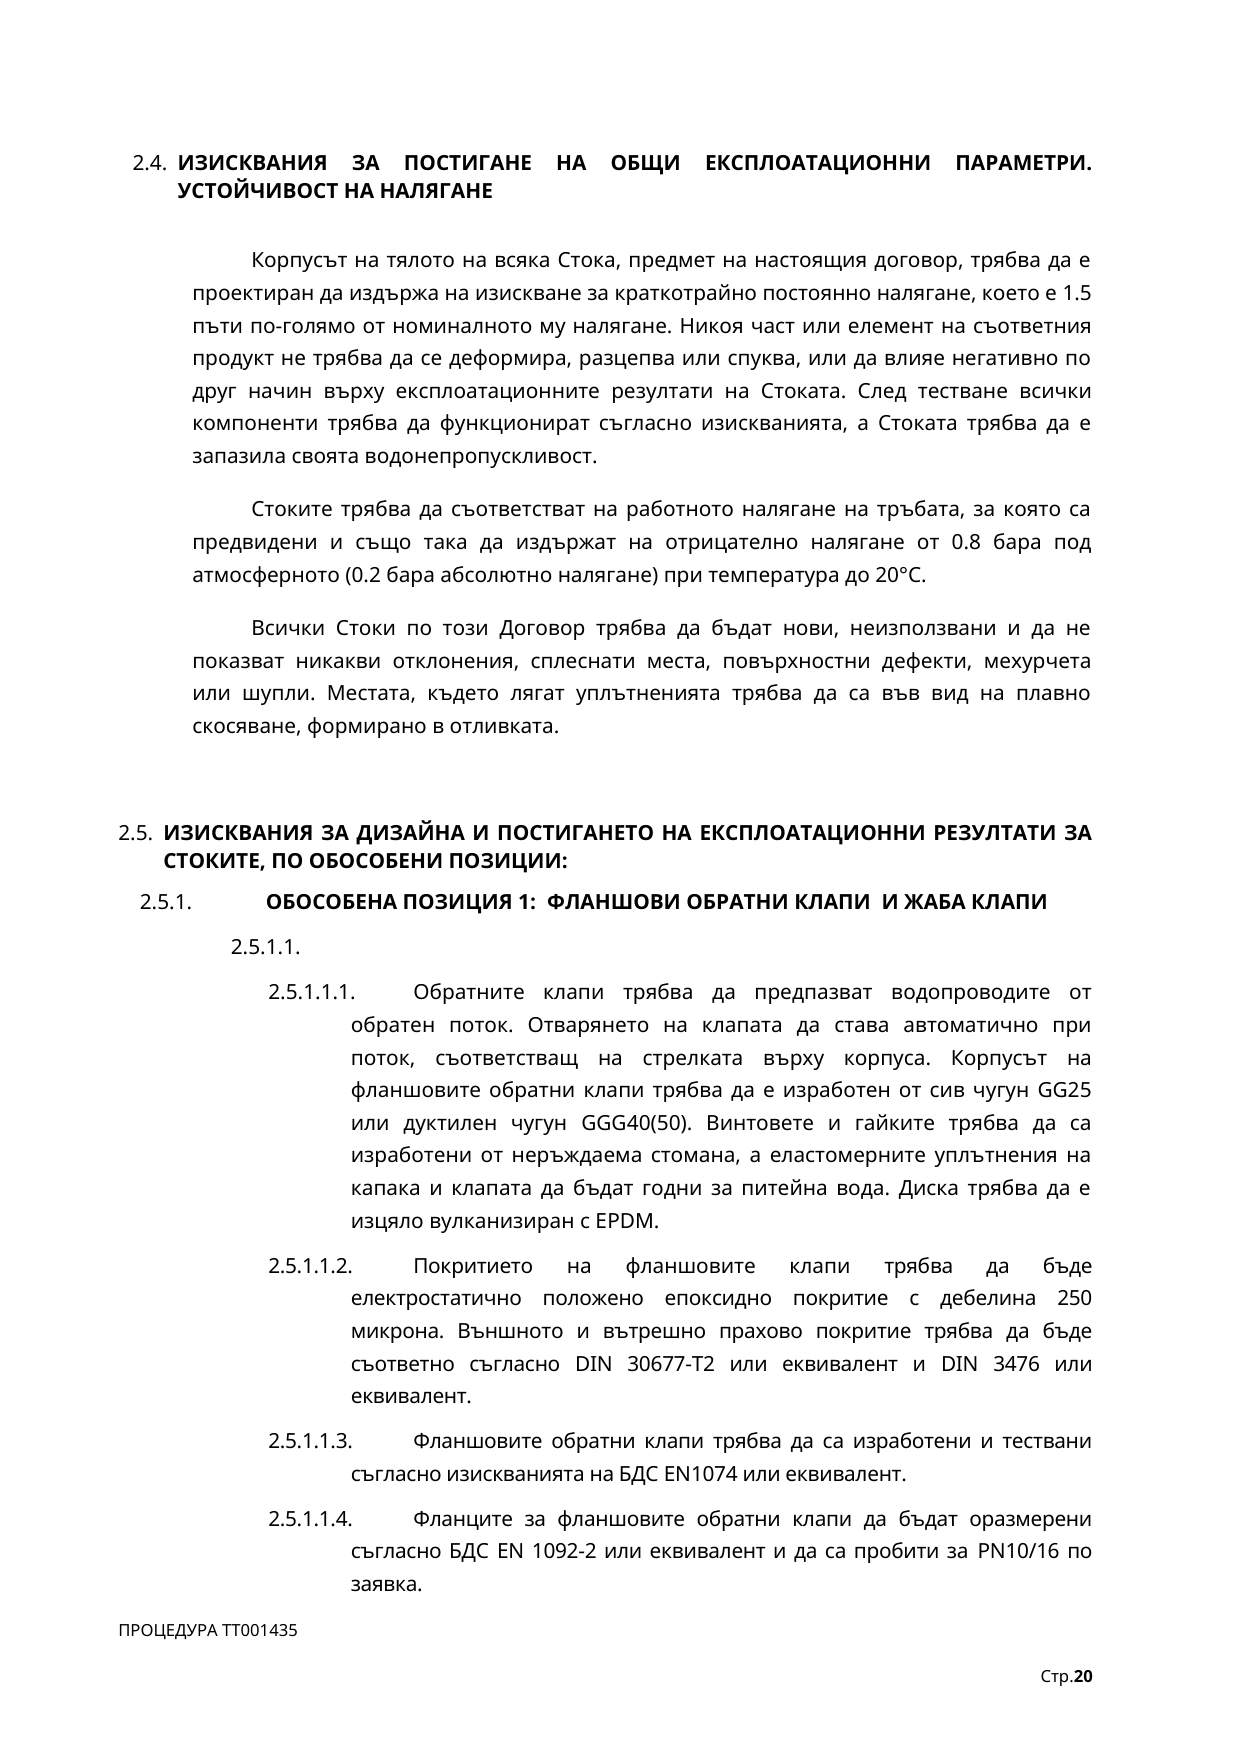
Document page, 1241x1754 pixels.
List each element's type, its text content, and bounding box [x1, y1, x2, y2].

list ОБОСОБЕНА ПОЗИЦИЯ 1: ФЛАНШОВИ ОБРАТНИ КЛАПИ И ЖАБА КЛАПИ [139, 887, 1092, 916]
text Корпусът на тялото на всяка Стока, предмет на настоящия договор, трябва да е проектиран да издържа на изискване за краткотрайно постоянно налягане, което е 1.5 пъти по-голямо от номиналното му налягане. Никоя част или елемент на съответния продукт не трябва да се деформира, разцепва или спуква, или да влияе негативно по друг начин върху експлоатационните резултати на Стоката. След тестване всички компоненти трябва да функционират съгласно изискванията, а Стоката трябва да е запазила своята водонепропускливост. [192, 246, 1092, 469]
list Фланшовите обратни клапи трябва да са изработени и тествани съгласно изискванията на БДС EN1074 или еквивалент. [268, 1426, 1092, 1487]
list Покритието на фланшовите клапи трябва да бъде електростатично положено епоксидно покритие с дебелина 250 микрона. Външното и вътрешно прахово покритие трябва да бъде съответно съгласно DIN 30677-Т2 или еквивалент и DIN 3476 или еквивалент. [268, 1251, 1092, 1410]
list Фланците за фланшовите обратни клапи да бъдат оразмерени съгласно БДС EN 1092-2 или еквивалент и да са пробити за PN10/16 по заявка. [268, 1504, 1092, 1598]
text Всички Стоки по този Договор трябва да бъдат нови, неизползвани и да не показват никакви отклонения, сплеснати места, повърхностни дефекти, мехурчета или шупли. Местата, където лягат уплътненията трябва да са във вид на плавно скосяване, формирано в отливката. [192, 613, 1092, 739]
text Стоките трябва да съответстват на работното налягане на тръбата, за която са предвидени и също така да издържат на отрицателно налягане от 0.8 бара под атмосферното (0.2 бара абсолютно налягане) при температура до 20°C. [192, 494, 1092, 588]
list ИЗИСКВАНИЯ ЗА ПОСТИГАНЕ НА ОБЩИ ЕКСПЛОАТАЦИОННИ ПАРАМЕТРИ. УСТОЙЧИВОСТ НА НАЛЯГАНЕ [132, 148, 1092, 204]
list Обратните клапи трябва да предпазват водопроводите от обратен поток. Отварянето на клапата да става автоматично при поток, съответстващ на стрелката върху корпуса. Корпусът на фланшовите обратни клапи трябва да е изработен от сив чугун GG25 или дуктилен чугун GGG40(50). Винтовете и гайките трябва да са изработени от неръждаема стомана, а еластомерните уплътнения на капака и клапата да бъдат годни за питейна вода. Диска трябва да е изцяло вулканизиран с ЕPDM. [268, 977, 1092, 1234]
list ИЗИСКВАНИЯ ЗА ДИЗАЙНА И ПОСТИГАНЕТО НА ЕКСПЛОАТАЦИОННИ РЕЗУЛТАТИ ЗА СТОКИТЕ, ПО ОБОСОБЕНИ ПОЗИЦИИ: [118, 818, 1092, 875]
